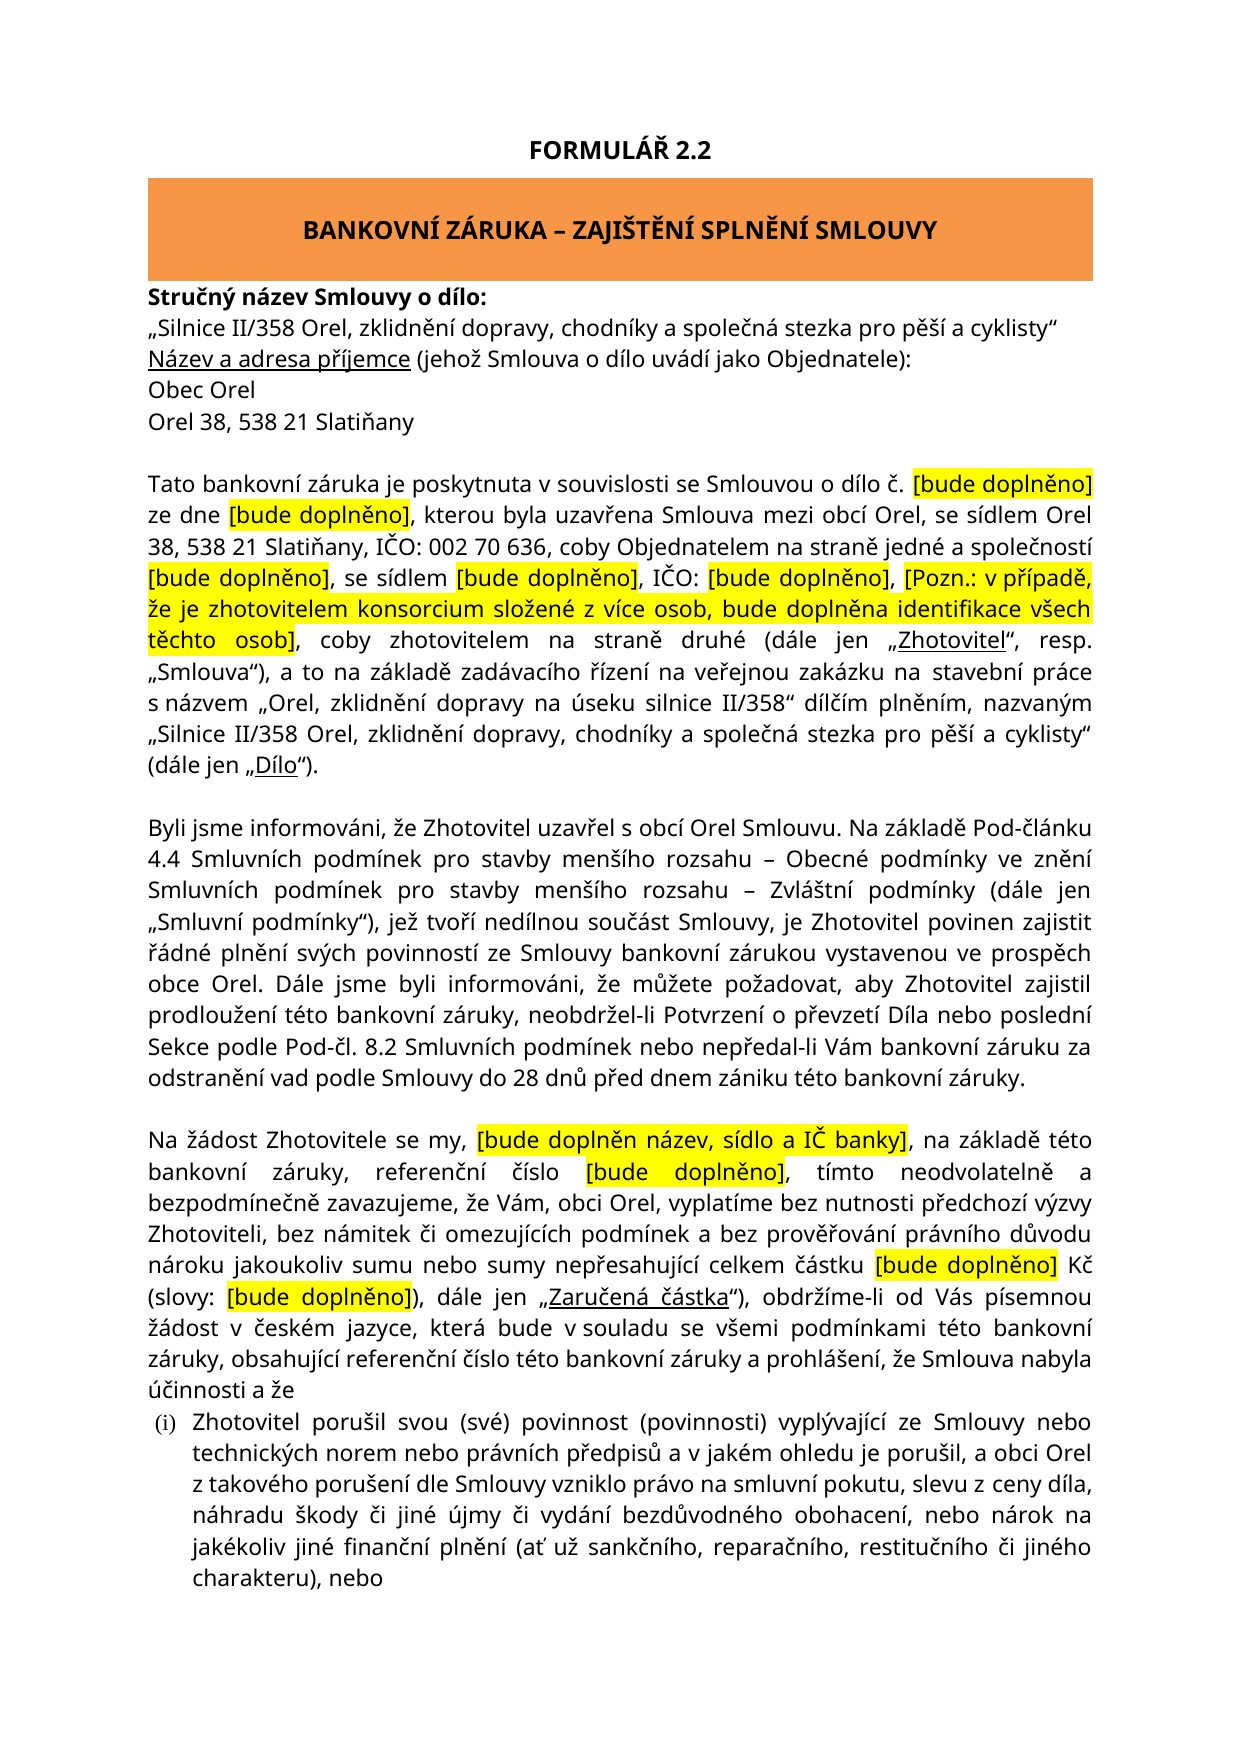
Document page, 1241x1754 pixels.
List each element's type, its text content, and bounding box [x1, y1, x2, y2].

text Název a adresa příjemce (jehož Smlouva o dílo uvádí jako Objednatele): [148, 343, 1093, 374]
text Tato bankovní záruka je poskytnuta v souvislosti se Smlouvou o dílo č. [bude doplněno] ze dne [bude doplněno], kterou byla uzavřena Smlouva mezi obcí Orel, se sídlem Orel 38, 538 21 Slatiňany, IČO: 002 70 636, coby Objednatelem na straně jedné a společností [bude doplněno], se sídlem [bude doplněno], IČO: [bude doplněno], [Pozn.: v případě, že je zhotovitelem konsorcium složené z více osob, bude doplněna identifikace všech těchto osob], coby zhotovitelem na straně druhé (dále jen „Zhotovitel“, resp. „Smlouva“), a to na základě zadávacího řízení na veřejnou zakázku na stavební práce s názvem „Orel, zklidnění dopravy na úseku silnice II/358“ dílčím plněním, nazvaným „Silnice II/358 Orel, zklidnění dopravy, chodníky a společná stezka pro pěší a cyklisty“ (dále jen „Dílo“). [148, 468, 1093, 593]
text Stručný název Smlouvy o dílo: [148, 281, 1093, 312]
text Orel 38, 538 21 Slatiňany [148, 406, 1093, 437]
list Zhotovitel porušil svou (své) povinnost (povinnosti) vyplývající ze Smlouvy nebo technických norem nebo právních předpisů a v jakém ohledu je porušil, a obci Orel z takového porušení dle Smlouvy vzniklo právo na smluvní pokutu, slevu z ceny díla, náhradu škody či jiné újmy či vydání bezdůvodného obohacení, nebo nárok na jakékoliv jiné finanční plnění (ať už sankčního, reparačního, restitučního či jiného charakteru), nebo [154, 1406, 1093, 1593]
text BANKOVNÍ záruka – zajištění splnění smlouvy [148, 212, 1093, 246]
text formulář 2.2 [148, 133, 1093, 167]
text Tato bankovní záruka je poskytnuta v souvislosti se Smlouvou o dílo č. [bude doplněno] ze dne [bude doplněno], kterou byla uzavřena Smlouva mezi obcí Orel, se sídlem Orel 38, 538 21 Slatiňany, IČO: 002 70 636, coby Objednatelem na straně jedné a společností [bude doplněno], se sídlem [bude doplněno], IČO: [bude doplněno], [Pozn.: v případě, že je zhotovitelem konsorcium složené z více osob, bude doplněna identifikace všech těchto osob], coby zhotovitelem na straně druhé (dále jen „Zhotovitel“, resp. „Smlouva“), a to na základě zadávacího řízení na veřejnou zakázku na stavební práce s názvem „Orel, zklidnění dopravy na úseku silnice II/358“ dílčím plněním, nazvaným „Silnice II/358 Orel, zklidnění dopravy, chodníky a společná stezka pro pěší a cyklisty“ (dále jen „Dílo“). [148, 624, 1093, 781]
text Obec Orel [148, 374, 1093, 406]
text Byli jsme informováni, že Zhotovitel uzavřel s obcí Orel Smlouvu. Na základě Pod-článku 4.4 Smluvních podmínek pro stavby menšího rozsahu – Obecné podmínky ve znění Smluvních podmínek pro stavby menšího rozsahu – Zvláštní podmínky (dále jen „Smluvní podmínky“), jež tvoří nedílnou součást Smlouvy, je Zhotovitel povinen zajistit řádné plnění svých povinností ze Smlouvy bankovní zárukou vystavenou ve prospěch obce Orel. Dále jsme byli informováni, že můžete požadovat, aby Zhotovitel zajistil prodloužení této bankovní záruky, neobdržel-li Potvrzení o převzetí Díla nebo poslední Sekce podle Pod-čl. 8.2 Smluvních podmínek nebo nepředal-li Vám bankovní záruku za odstranění vad podle Smlouvy do 28 dnů před dnem zániku této bankovní záruky. [148, 812, 1093, 1093]
text „Silnice II/358 Orel, zklidnění dopravy, chodníky a společná stezka pro pěší a cyklisty“ [148, 312, 1093, 343]
text Na žádost Zhotovitele se my, [bude doplněn název, sídlo a IČ banky], na základě této bankovní záruky, referenční číslo [bude doplněno], tímto neodvolatelně a bezpodmínečně zavazujeme, že Vám, obci Orel, vyplatíme bez nutnosti předchozí výzvy Zhotoviteli, bez námitek či omezujících podmínek a bez prověřování právního důvodu nároku jakoukoliv sumu nebo sumy nepřesahující celkem částku [bude doplněno] Kč (slovy: [bude doplněno]), dále jen „Zaručená částka“), obdržíme-li od Vás písemnou žádost v českém jazyce, která bude v souladu se všemi podmínkami této bankovní záruky, obsahující referenční číslo této bankovní záruky a prohlášení, že Smlouva nabyla účinnosti a že [148, 1124, 1093, 1406]
